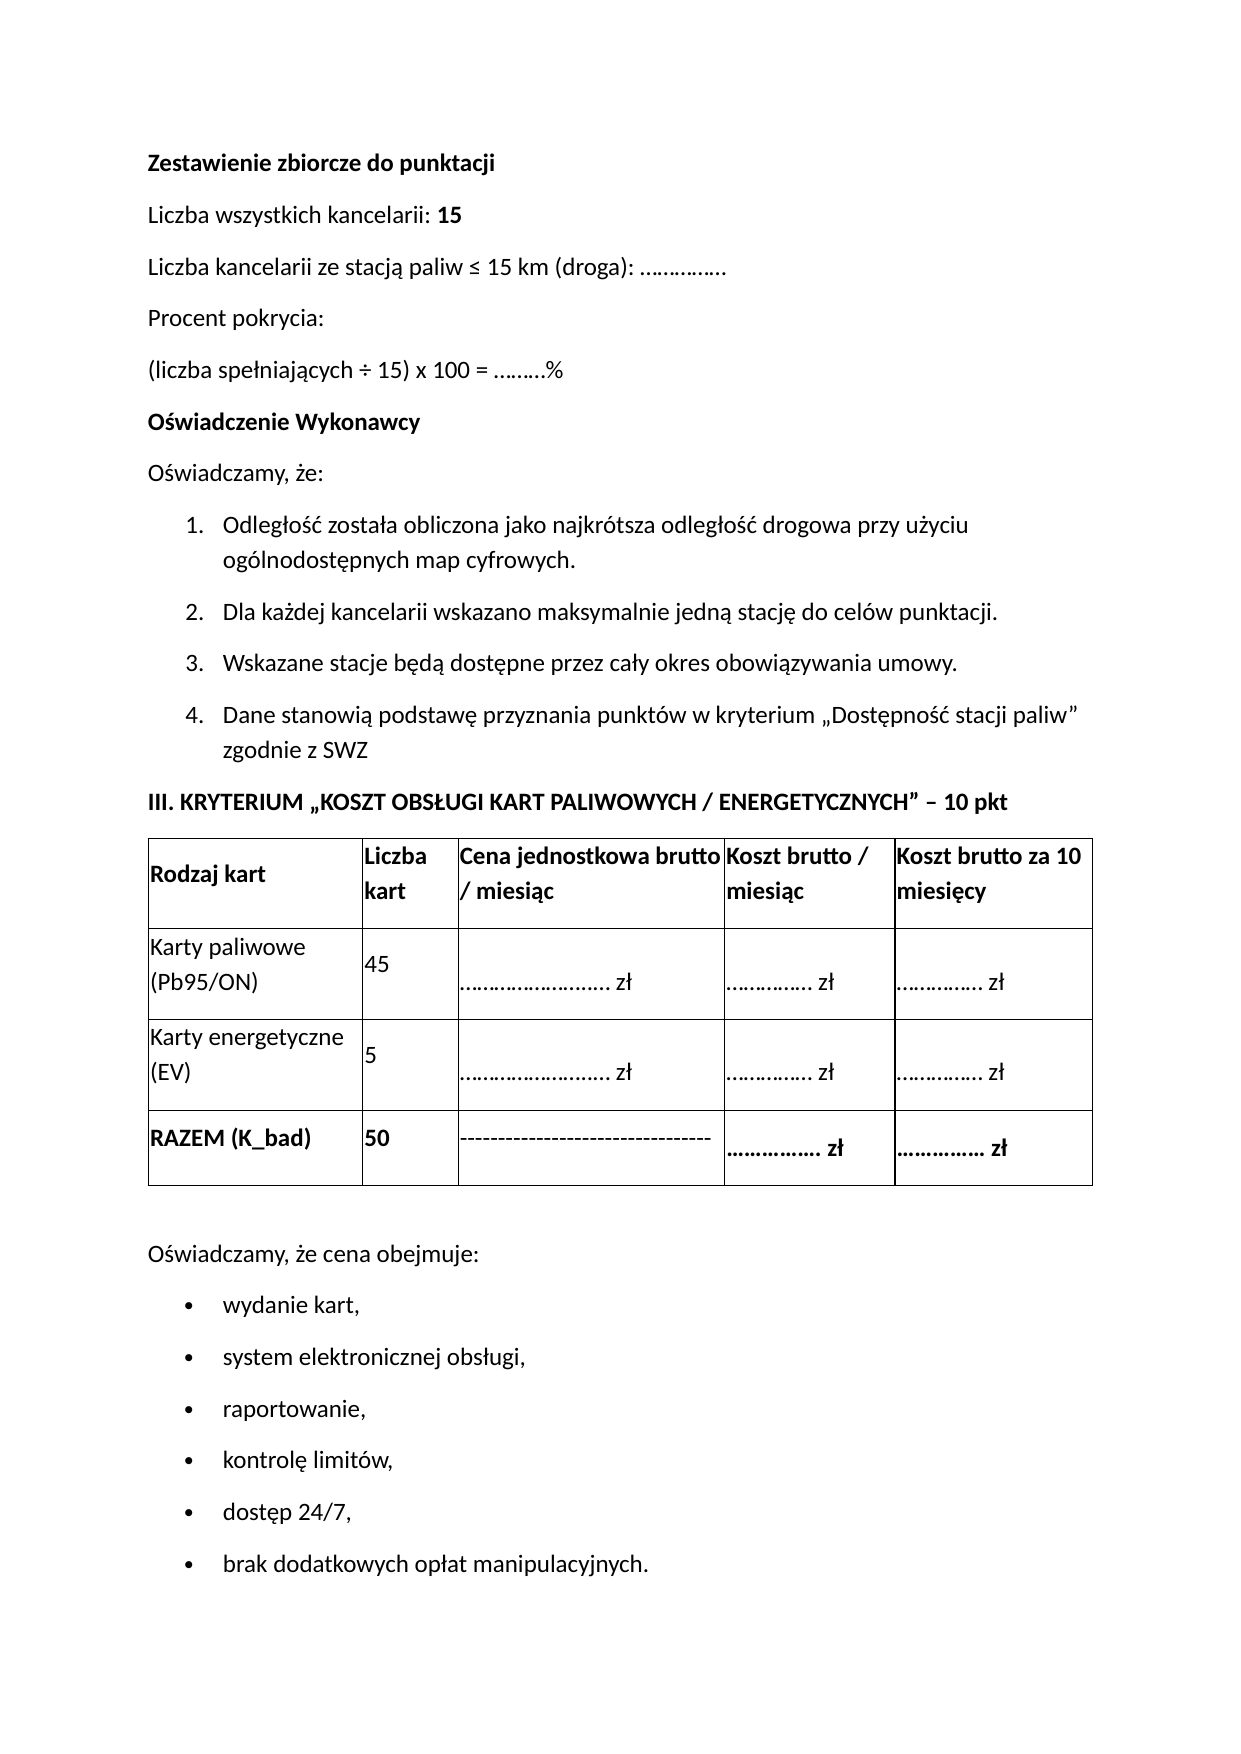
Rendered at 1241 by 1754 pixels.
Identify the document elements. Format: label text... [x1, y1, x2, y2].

list Dla każdej kancelarii wskazano maksymalnie jedną stację do celów punktacji. [185, 596, 1093, 626]
table_cell …………… zł [725, 929, 894, 1019]
table_cell ……………. zł [725, 1111, 894, 1185]
text Oświadczamy, że cena obejmuje: [148, 1238, 1093, 1268]
table_cell …………… zł [896, 1111, 1092, 1185]
table_header Koszt brutto / miesiąc [725, 839, 894, 928]
list kontrolę limitów, [185, 1444, 1093, 1475]
text (liczba spełniających ÷ 15) x 100 = ………% [148, 354, 1093, 385]
list wydanie kart, [185, 1289, 1093, 1320]
list Dane stanowią podstawę przyznania punktów w kryterium „Dostępność stacji paliw” zgodnie z SWZ [185, 699, 1093, 765]
table_header Rodzaj kart [149, 839, 362, 928]
table_cell --------------------------------- [459, 1111, 724, 1185]
table_cell …………… zł [725, 1020, 894, 1109]
list Wskazane stacje będą dostępne przez cały okres obowiązywania umowy. [185, 648, 1093, 678]
list Odległość została obliczona jako najkrótsza odległość drogowa przy użyciu ogólnodostępnych map cyfrowych. [185, 509, 1093, 575]
table_header Liczba kart [363, 839, 458, 928]
text Oświadczenie Wykonawcy [148, 406, 1093, 436]
table_cell …………………..… zł [459, 1020, 724, 1109]
text Procent pokrycia: [148, 303, 1093, 333]
list system elektronicznej obsługi, [185, 1341, 1093, 1372]
table_cell …………… zł [896, 1020, 1092, 1109]
text III. KRYTERIUM „KOSZT OBSŁUGI KART PALIWOWYCH / ENERGETYCZNYCH” – 10 pkt [148, 786, 1093, 816]
table_header Koszt brutto za 10 miesięcy [896, 839, 1092, 928]
table_header Cena jednostkowa brutto / miesiąc [459, 839, 724, 928]
table_cell 5 [363, 1020, 458, 1109]
text Zestawienie zbiorcze do punktacji [148, 148, 1093, 178]
text Liczba wszystkich kancelarii: 15 [148, 199, 1093, 230]
list brak dodatkowych opłat manipulacyjnych. [185, 1548, 1093, 1578]
table_cell 45 [363, 929, 458, 1019]
text Liczba kancelarii ze stacją paliw ≤ 15 km (droga): …………… [148, 251, 1093, 281]
table_cell 50 [363, 1111, 458, 1185]
text Oświadczamy, że: [148, 458, 1093, 488]
table_cell Karty energetyczne (EV) [149, 1020, 362, 1109]
table_cell …………………..… zł [459, 929, 724, 1019]
table_cell Karty paliwowe (Pb95/ON) [149, 929, 362, 1019]
table_cell …………… zł [896, 929, 1092, 1019]
list raportowanie, [185, 1393, 1093, 1423]
table_cell RAZEM (K_bad) [149, 1111, 362, 1185]
list dostęp 24/7, [185, 1496, 1093, 1527]
